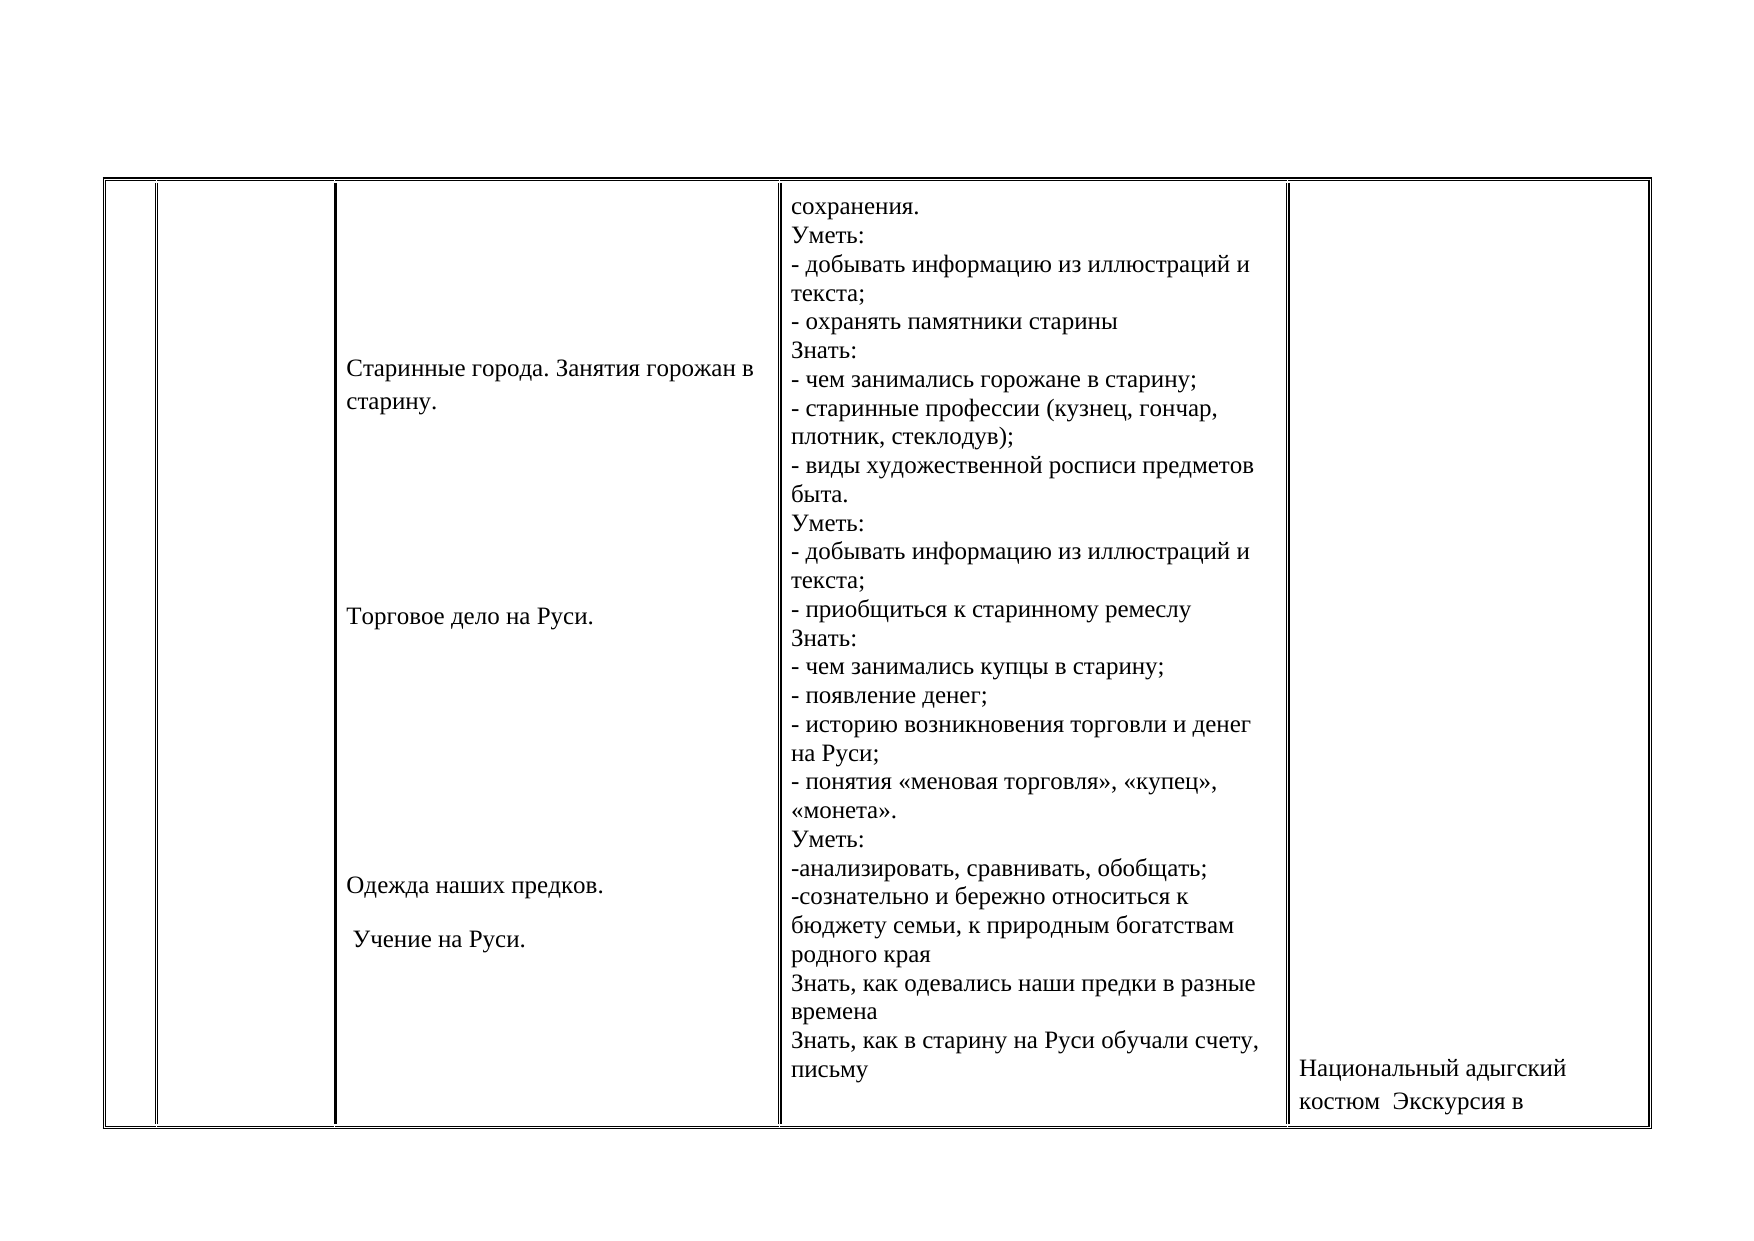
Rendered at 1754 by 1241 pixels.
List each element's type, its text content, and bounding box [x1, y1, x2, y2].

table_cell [780, 179, 1288, 1126]
table_cell 8. [106, 181, 157, 1126]
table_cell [1288, 181, 1648, 1126]
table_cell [157, 179, 335, 1126]
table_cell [335, 179, 780, 1126]
